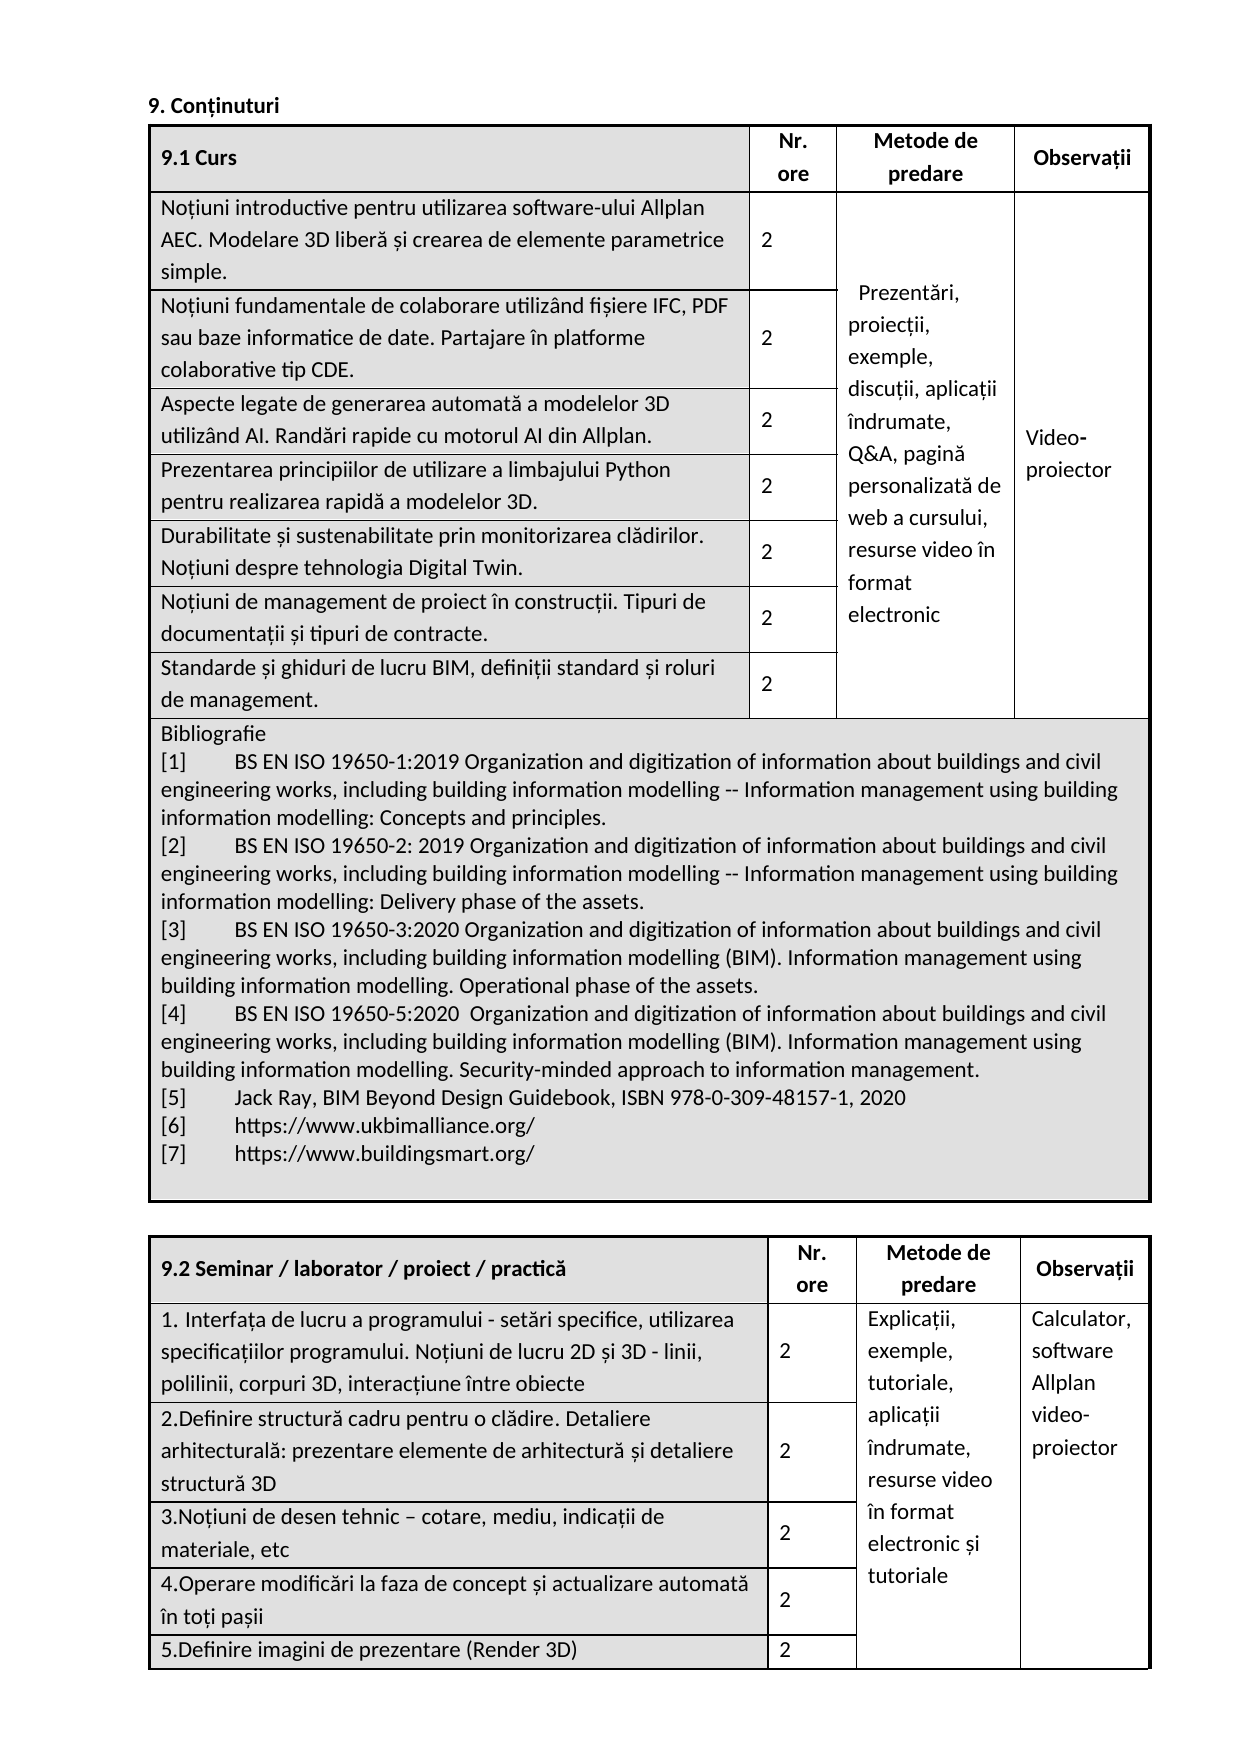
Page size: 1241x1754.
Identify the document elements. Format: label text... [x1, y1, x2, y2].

text 9. Conținuturi [148, 91, 1152, 119]
table_cell Calculator, software Allplan video-proiector [1021, 1304, 1148, 1668]
table_header Observații [1015, 127, 1148, 191]
table_cell Video-proiector [1015, 193, 1148, 718]
table_cell Durabilitate și sustenabilitate prin monitorizarea clădirilor. Noțiuni despre tehnologia Digital Twin. [151, 521, 749, 586]
table_header 9.1 Curs [151, 127, 749, 191]
table_cell 2 [750, 455, 836, 519]
table_cell 2 [750, 521, 836, 586]
table_cell 2 [769, 1304, 856, 1402]
table_cell 2 [769, 1503, 856, 1567]
table_header Metode de predare [837, 127, 1014, 191]
table_header Nr. ore [769, 1238, 856, 1302]
table_cell 1. Interfața de lucru a programului - setări specifice, utilizarea specificațiilor programului. Noțiuni de lucru 2D și 3D - linii, polilinii, corpuri 3D, interacțiune între obiecte [151, 1304, 767, 1402]
table_cell Noțiuni fundamentale de colaborare utilizând fișiere IFC, PDF sau baze informatice de date. Partajare în platforme colaborative tip CDE. [151, 291, 749, 387]
table_cell Aspecte legate de generarea automată a modelelor 3D utilizând AI. Randări rapide cu motorul AI din Allplan. [151, 389, 749, 453]
table_cell 5.Definire imagini de prezentare (Render 3D) [151, 1636, 767, 1668]
table_cell 2 [769, 1636, 856, 1668]
table_cell 2 [750, 389, 836, 453]
table_cell 4.Operare modificări la faza de concept și actualizare automată în toți pașii [151, 1569, 767, 1634]
table_cell Noțiuni introductive pentru utilizarea software-ului Allplan AEC. Modelare 3D liberă și crearea de elemente parametrice simple. [151, 193, 749, 289]
table_cell Explicații, exemple, tutoriale, aplicații îndrumate, resurse video în format electronic și tutoriale [857, 1304, 1020, 1668]
table_header 9.2 Seminar / laborator / proiect / practică [151, 1238, 767, 1302]
table_cell Prezentări, proiecții, exemple, discuții, aplicații îndrumate, Q&A, pagină personalizată de web a cursului, resurse video în format electronic [837, 193, 1014, 718]
table_cell 2 [769, 1403, 856, 1501]
table_cell 2 [750, 291, 836, 387]
table_header Metode de predare [857, 1238, 1020, 1302]
table_cell 2 [769, 1569, 856, 1634]
table_cell 3.Noțiuni de desen tehnic – cotare, mediu, indicații de materiale, etc [151, 1503, 767, 1567]
table_cell 2 [750, 653, 836, 718]
table_header Observații [1021, 1238, 1148, 1302]
table_cell 2 [750, 193, 836, 289]
table_cell 2 [750, 587, 836, 652]
table_cell Prezentarea principiilor de utilizare a limbajului Python pentru realizarea rapidă a modelelor 3D. [151, 455, 749, 519]
table_header Nr. ore [750, 127, 836, 191]
table_cell Noțiuni de management de proiect în construcții. Tipuri de documentații și tipuri de contracte. [151, 587, 749, 652]
table_cell Bibliografie [1] BS EN ISO 19650-1:2019 Organization and digitization of information about buildings and civil engineering works, including building information modelling -- Information management using building information modelling: Concepts and principles. [2] BS EN ISO 19650-2: 2019 Organization and digitization of information about buildings and civil engineering works, including building information modelling -- Information management using building information modelling: Delivery phase of the assets. [3] BS EN ISO 19650-3:2020 Organization and digitization of information about buildings and civil engineering works, including building information modelling (BIM). Information management using building information modelling. Operational phase of the assets. [4] BS EN ISO 19650-5:2020 Organization and digitization of information about buildings and civil engineering works, including building information modelling (BIM). Information management using building information modelling. Security-minded approach to information management. [5] Jack Ray, BIM Beyond Design Guidebook, ISBN 978-0-309-48157-1, 2020 [6] https://www.ukbimalliance.org/ [7] https://www.buildingsmart.org/ [151, 719, 1148, 1199]
table_cell Standarde și ghiduri de lucru BIM, definiții standard și roluri de management. [151, 653, 749, 718]
table_cell 2.Definire structură cadru pentru o clădire. Detaliere arhitecturală: prezentare elemente de arhitectură și detaliere structură 3D [151, 1403, 767, 1501]
